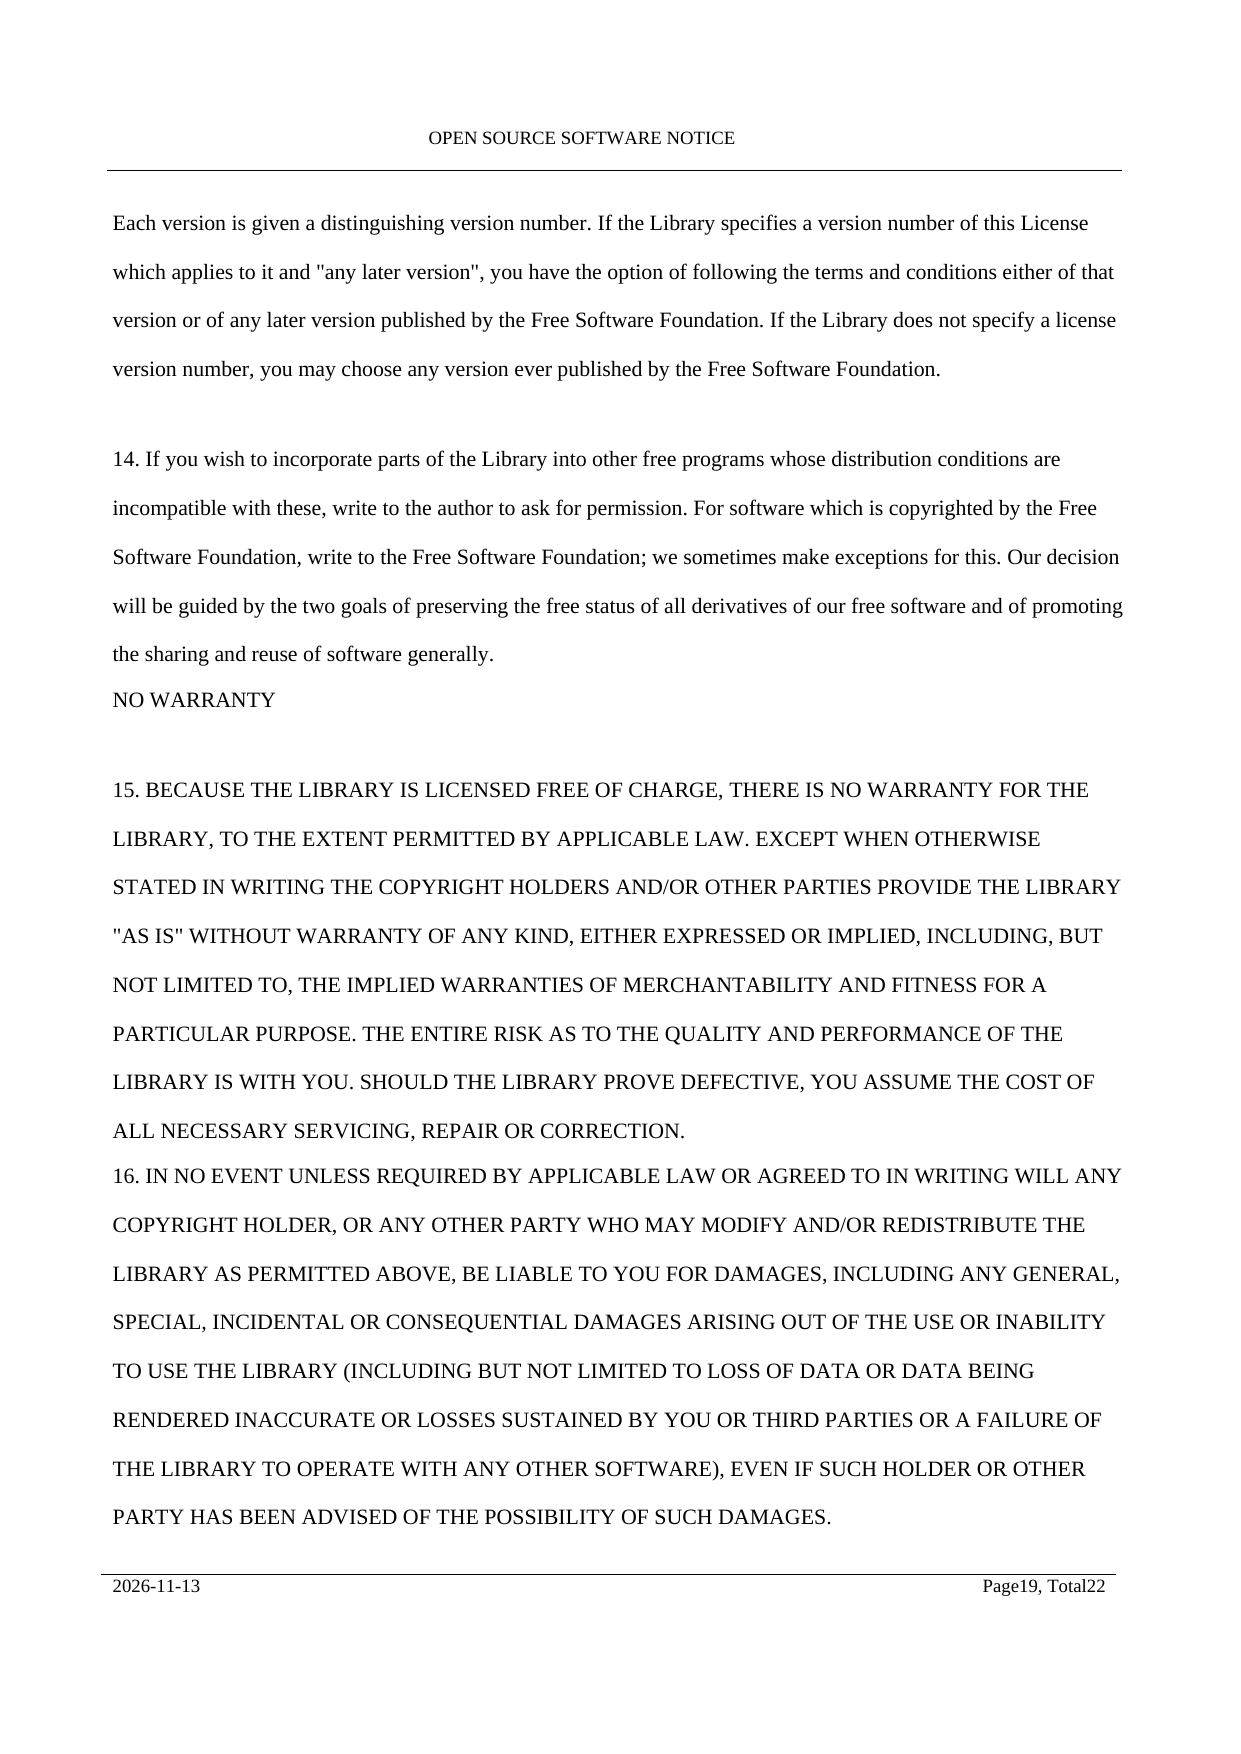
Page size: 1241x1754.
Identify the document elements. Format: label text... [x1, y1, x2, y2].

text NO WARRANTY [112, 683, 1128, 715]
text 16. IN NO EVENT UNLESS REQUIRED BY APPLICABLE LAW OR AGREED TO IN WRITING WILL ANY COPYRIGHT HOLDER, OR ANY OTHER PARTY WHO MAY MODIFY AND/OR REDISTRIBUTE THE LIBRARY AS PERMITTED ABOVE, BE LIABLE TO YOU FOR DAMAGES, INCLUDING ANY GENERAL, SPECIAL, INCIDENTAL OR CONSEQUENTIAL DAMAGES ARISING OUT OF THE USE OR INABILITY TO USE THE LIBRARY (INCLUDING BUT NOT LIMITED TO LOSS OF DATA OR DATA BEING RENDERED INACCURATE OR LOSSES SUSTAINED BY YOU OR THIRD PARTIES OR A FAILURE OF THE LIBRARY TO OPERATE WITH ANY OTHER SOFTWARE), EVEN IF SUCH HOLDER OR OTHER PARTY HAS BEEN ADVISED OF THE POSSIBILITY OF SUCH DAMAGES. [112, 1159, 1128, 1533]
text 15. BECAUSE THE LIBRARY IS LICENSED FREE OF CHARGE, THERE IS NO WARRANTY FOR THE LIBRARY, TO THE EXTENT PERMITTED BY APPLICABLE LAW. EXCEPT WHEN OTHERWISE STATED IN WRITING THE COPYRIGHT HOLDERS AND/OR OTHER PARTIES PROVIDE THE LIBRARY "AS IS" WITHOUT WARRANTY OF ANY KIND, EITHER EXPRESSED OR IMPLIED, INCLUDING, BUT NOT LIMITED TO, THE IMPLIED WARRANTIES OF MERCHANTABILITY AND FITNESS FOR A PARTICULAR PURPOSE. THE ENTIRE RISK AS TO THE QUALITY AND PERFORMANCE OF THE LIBRARY IS WITH YOU. SHOULD THE LIBRARY PROVE DEFECTIVE, YOU ASSUME THE COST OF ALL NECESSARY SERVICING, REPAIR OR CORRECTION. [112, 773, 1128, 1147]
text Each version is given a distinguishing version number. If the Library specifies a version number of this License which applies to it and "any later version", you have the option of following the terms and conditions either of that version or of any later version published by the Free Software Foundation. If the Library does not specify a license version number, you may choose any version ever published by the Free Software Foundation. [112, 206, 1128, 385]
text 14. If you wish to incorporate parts of the Library into other free programs whose distribution conditions are incompatible with these, write to the author to ask for permission. For software which is copyrighted by the Free Software Foundation, write to the Free Software Foundation; we sometimes make exceptions for this. Our decision will be guided by the two goals of preserving the free status of all derivatives of our free software and of promoting the sharing and reuse of software generally. [112, 443, 1128, 670]
